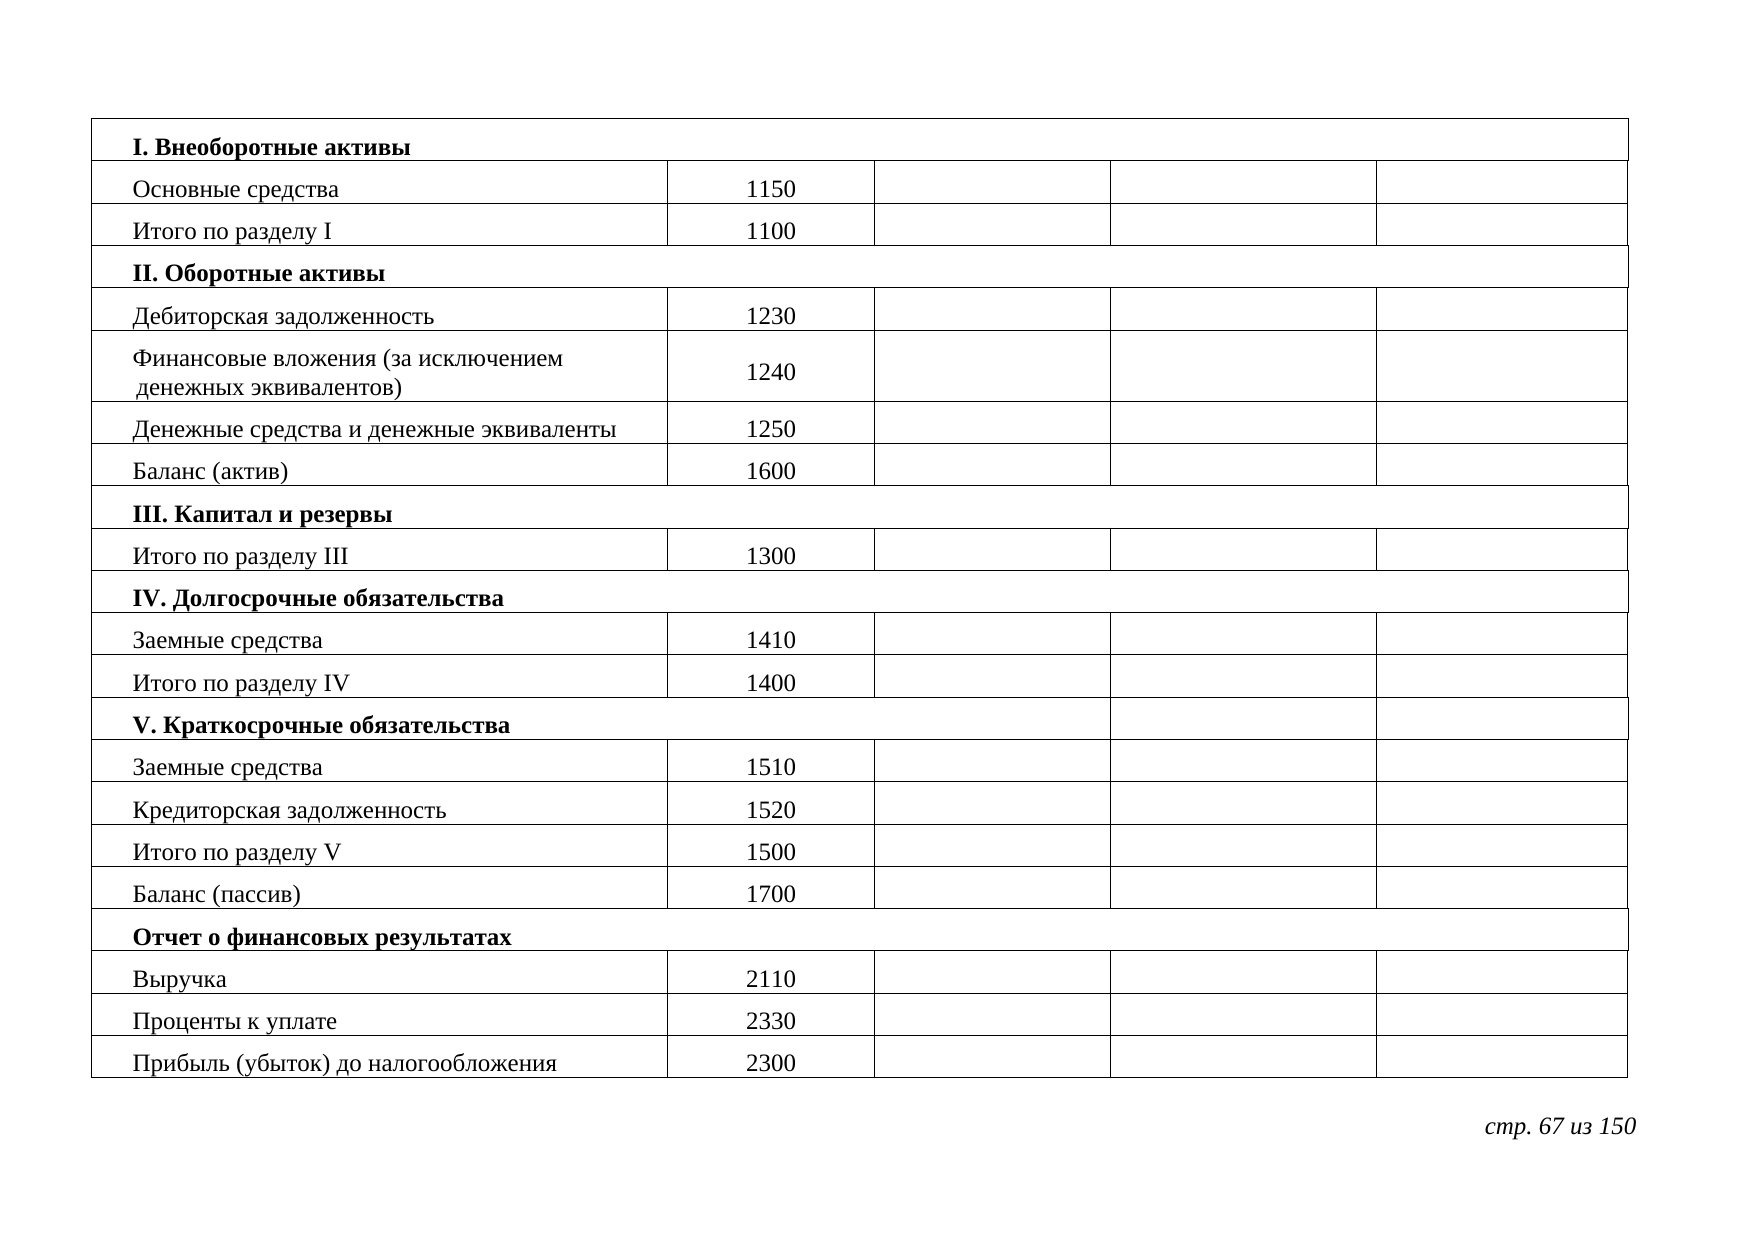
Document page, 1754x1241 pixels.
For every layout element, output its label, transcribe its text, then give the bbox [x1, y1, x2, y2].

table_cell [1111, 444, 1376, 485]
table_cell [1377, 825, 1627, 866]
table_cell II. Оборотные активы [92, 246, 1628, 287]
table_cell 1150 [668, 161, 874, 203]
table_cell [875, 444, 1110, 485]
table_cell 1700 [668, 867, 874, 908]
table_cell Проценты к уплате [92, 994, 667, 1035]
table_cell [1377, 444, 1627, 485]
table_cell [875, 288, 1110, 329]
table_cell [1377, 331, 1627, 401]
table_cell [875, 951, 1110, 993]
table_cell Заемные средства [92, 740, 667, 781]
table_cell Заемные средства [92, 613, 667, 654]
table_cell [1111, 204, 1376, 245]
table_cell [1111, 613, 1376, 654]
table_cell [875, 529, 1110, 570]
table_cell [1111, 867, 1376, 908]
table_cell [875, 782, 1110, 823]
table_cell [1377, 782, 1627, 823]
table_cell [875, 331, 1110, 401]
table_cell [1377, 655, 1627, 697]
table_cell Отчет о финансовых результатах [92, 909, 1628, 950]
table_cell [875, 740, 1110, 781]
table_cell [875, 994, 1110, 1035]
table_cell III. Капитал и резервы [92, 486, 1628, 527]
table_cell [1377, 402, 1627, 443]
table_cell [1111, 402, 1376, 443]
table_cell [1377, 951, 1627, 993]
table_cell [1377, 698, 1628, 739]
table_cell Основные средства [92, 161, 667, 203]
table_cell 1250 [668, 402, 874, 443]
table_cell [875, 204, 1110, 245]
table_cell [1377, 529, 1627, 570]
table_cell Итого по разделу IV [92, 655, 667, 697]
table_cell Баланс (пассив) [92, 867, 667, 908]
table_cell [1377, 1036, 1627, 1077]
table_cell [1377, 161, 1627, 203]
table_cell [1111, 825, 1376, 866]
table_cell [1377, 740, 1627, 781]
table_cell [875, 655, 1110, 697]
table_cell Выручка [92, 951, 667, 993]
table_cell [875, 1036, 1110, 1077]
table_cell Итого по разделу I [92, 204, 667, 245]
table_cell [1111, 951, 1376, 993]
table_cell [1111, 529, 1376, 570]
table_cell [1377, 204, 1627, 245]
table_cell [875, 613, 1110, 654]
table_cell 2300 [668, 1036, 874, 1077]
table_cell V. Краткосрочные обязательства [92, 698, 1110, 739]
table_cell 1300 [668, 529, 874, 570]
table_cell Баланс (актив) [92, 444, 667, 485]
table_cell [1111, 331, 1376, 401]
table_cell IV. Долгосрочные обязательства [92, 571, 1628, 612]
table_cell I. Внеоборотные активы [92, 119, 1628, 160]
table_cell [1377, 288, 1627, 329]
table_cell 1410 [668, 613, 874, 654]
table_cell Итого по разделу III [92, 529, 667, 570]
table_cell 1500 [668, 825, 874, 866]
table_cell [1111, 994, 1376, 1035]
table_cell Кредиторская задолженность [92, 782, 667, 823]
table_cell [1377, 994, 1627, 1035]
table_cell 2110 [668, 951, 874, 993]
table_cell [1111, 740, 1376, 781]
table_cell Дебиторская задолженность [92, 288, 667, 329]
table_cell [1377, 613, 1627, 654]
table_cell [875, 867, 1110, 908]
table_cell [1111, 288, 1376, 329]
table_cell [1377, 867, 1627, 908]
table_cell [1111, 655, 1376, 697]
table_cell 1100 [668, 204, 874, 245]
table_cell [875, 825, 1110, 866]
table_cell 1600 [668, 444, 874, 485]
table_cell [1111, 1036, 1376, 1077]
table_cell 2330 [668, 994, 874, 1035]
table_cell [1111, 698, 1376, 739]
table_cell [1111, 161, 1376, 203]
table_cell [875, 402, 1110, 443]
table_cell Финансовые вложения (за исключением денежных эквивалентов) [92, 331, 667, 401]
table_cell 1400 [668, 655, 874, 697]
table_cell [875, 161, 1110, 203]
table_cell Денежные средства и денежные эквиваленты [92, 402, 667, 443]
table_cell [1111, 782, 1376, 823]
table_cell 1510 [668, 740, 874, 781]
table_cell 1520 [668, 782, 874, 823]
table_cell Итого по разделу V [92, 825, 667, 866]
table_cell 1240 [668, 331, 874, 401]
table_cell 1230 [668, 288, 874, 329]
table_cell Прибыль (убыток) до налогообложения [92, 1036, 667, 1077]
